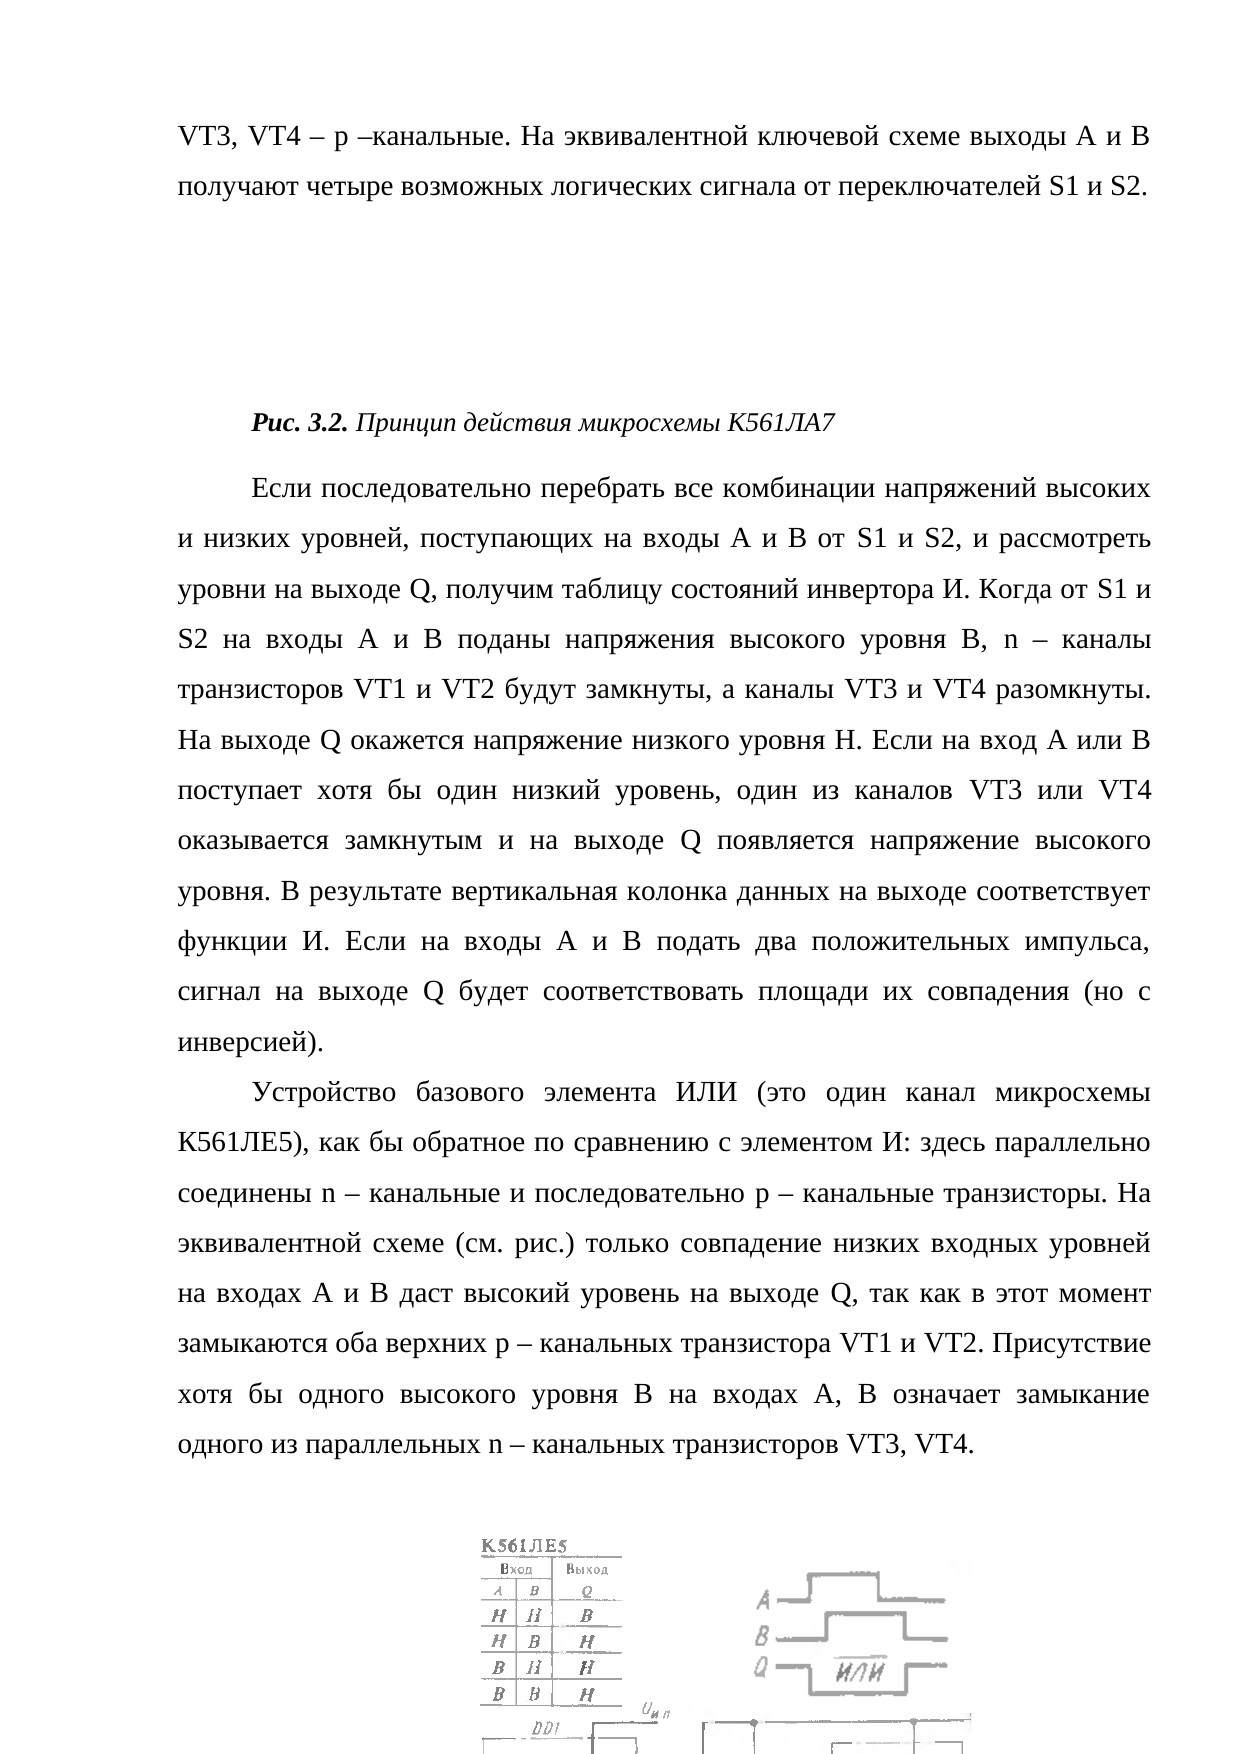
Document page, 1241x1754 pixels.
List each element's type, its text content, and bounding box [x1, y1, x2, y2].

picture [420, 1526, 984, 1754]
text Если последовательно перебрать все комбинации напряжений высоких и низких уровней, поступающих на входы А и В от S1 и S2, и рассмотреть уровни на выходе Q, получим таблицу состояний инвертора И. Когда от S1 и S2 на входы А и В поданы напряжения высокого уровня В, n – каналы транзисторов VT1 и VT2 будут замкнуты, а каналы VT3 и VT4 разомкнуты. На выходе Q окажется напряжение низкого уровня Н. Если на вход А или В поступает хотя бы один низкий уровень, один из каналов VT3 или VT4 оказывается замкнутым и на выходе Q появляется напряжение высокого уровня. В результате вертикальная колонка данных на выходе соответствует функции И. Если на входы А и В подать два положительных импульса, сигнал на выходе Q будет соответствовать площади их совпадения (но с инверсией). [177, 470, 1152, 1057]
text Рис. 3.2. Принцип действия микросхемы К561ЛА7 [177, 406, 1152, 437]
text Устройство базового элемента ИЛИ (это один канал микросхемы К561ЛЕ5), как бы обратное по сравнению с элементом И: здесь параллельно соединены n – канальные и последовательно p – канальные транзисторы. На эквивалентной схеме (см. рис.) только совпадение низких входных уровней на входах А и В даст высокий уровень на выходе Q, так как в этот момент замыкаются оба верхних p – канальных транзистора VT1 и VT2. Присутствие хотя бы одного высокого уровня В на входах А, В означает замыкание одного из параллельных n – канальных транзисторов VT3, VT4. [177, 1074, 1152, 1460]
